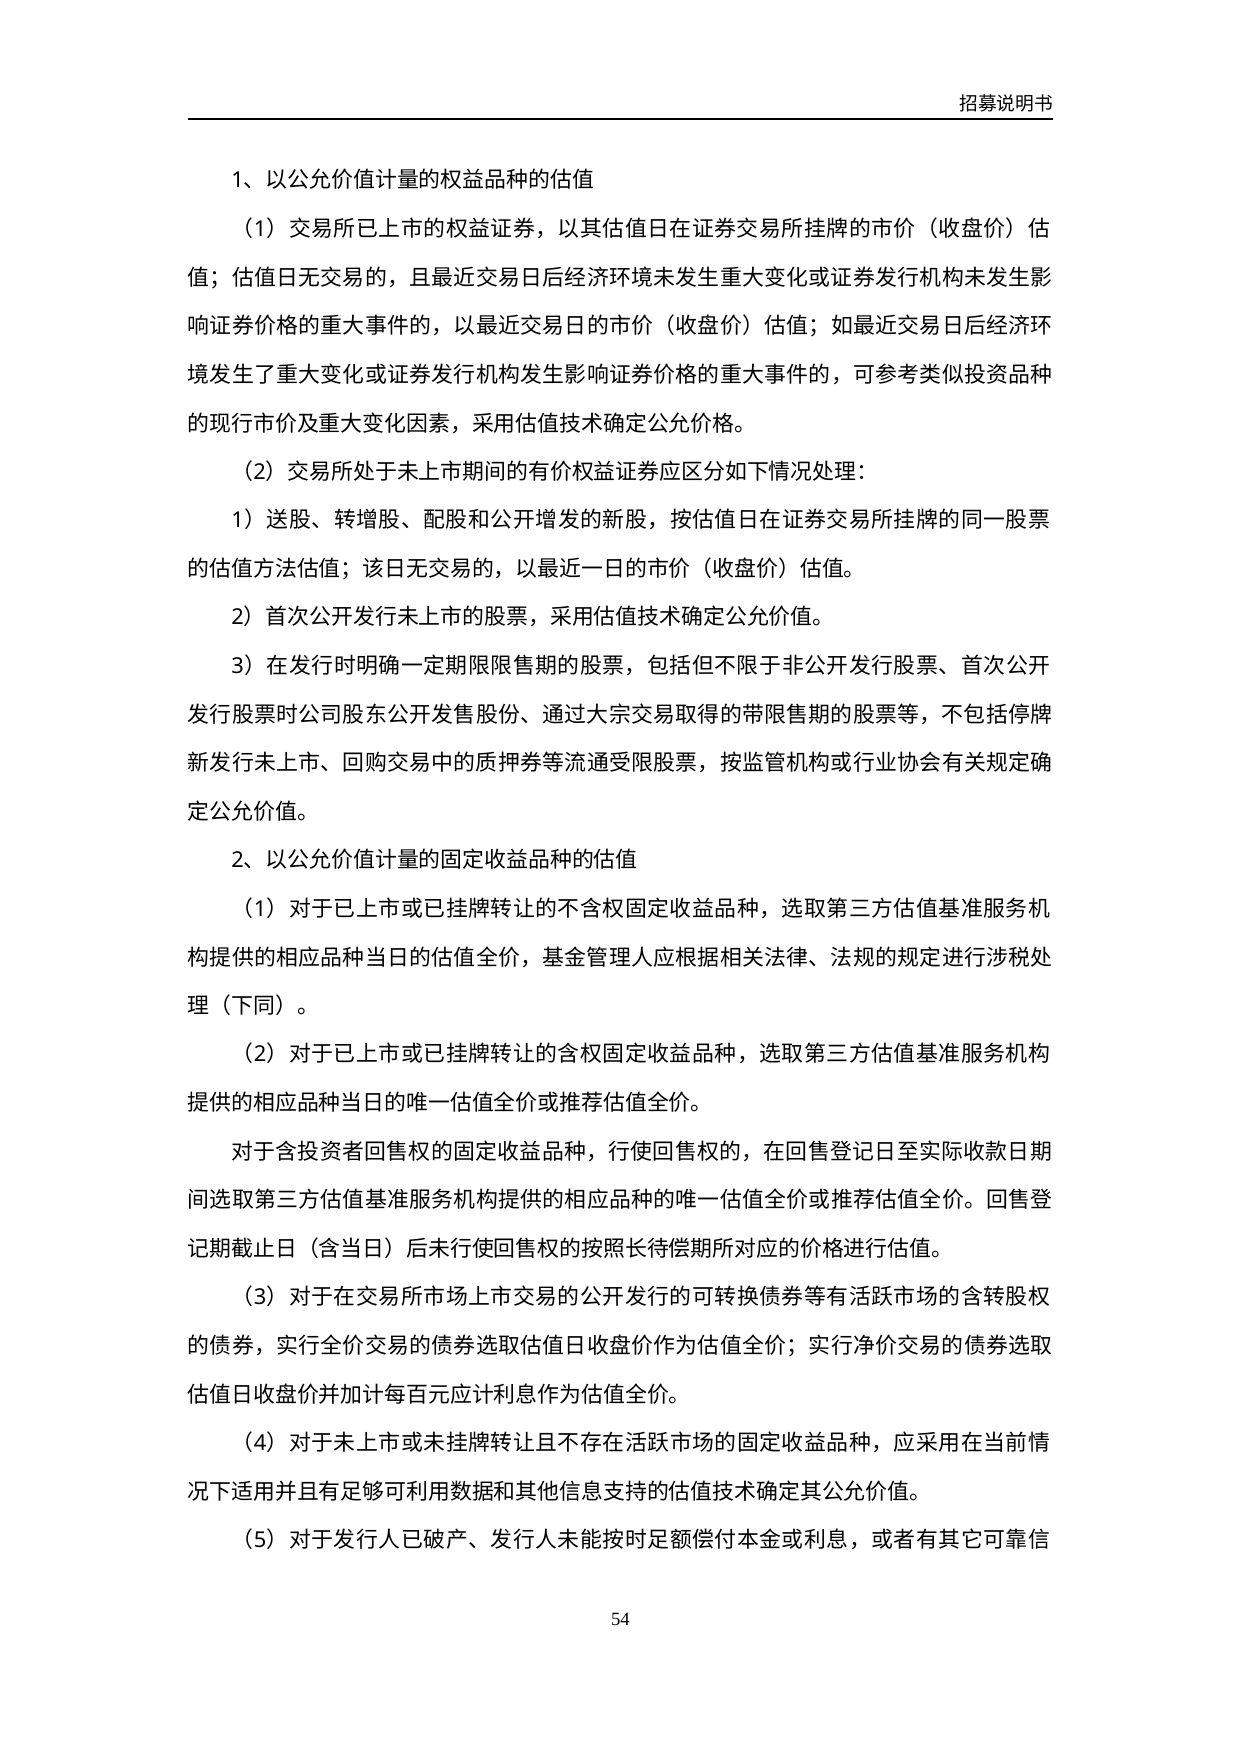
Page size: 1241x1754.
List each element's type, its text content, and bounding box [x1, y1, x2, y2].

text （2）交易所处于未上市期间的有价权益证券应区分如下情况处理： [187, 454, 1053, 486]
text （4）对于未上市或未挂牌转让且不存在活跃市场的固定收益品种，应采用在当前情况下适用并且有足够可利用数据和其他信息支持的估值技术确定其公允价值。 [187, 1425, 1053, 1506]
text 1）送股、转增股、配股和公开增发的新股，按估值日在证券交易所挂牌的同一股票的估值方法估值；该日无交易的，以最近一日的市价（收盘价）估值。 [187, 502, 1053, 583]
text （1）对于已上市或已挂牌转让的不含权固定收益品种，选取第三方估值基准服务机构提供的相应品种当日的估值全价，基金管理人应根据相关法律、法规的规定进行涉税处理（下同）。 [187, 890, 1053, 1020]
text （3）对于在交易所市场上市交易的公开发行的可转换债券等有活跃市场的含转股权的债券，实行全价交易的债券选取估值日收盘价作为估值全价；实行净价交易的债券选取估值日收盘价并加计每百元应计利息作为估值全价。 [187, 1279, 1053, 1409]
text 3）在发行时明确一定期限限售期的股票，包括但不限于非公开发行股票、首次公开发行股票时公司股东公开发售股份、通过大宗交易取得的带限售期的股票等，不包括停牌、新发行未上市、回购交易中的质押券等流通受限股票，按监管机构或行业协会有关规定确定公允价值。 [187, 647, 1053, 826]
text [187, 1522, 1053, 1554]
text （2）对于已上市或已挂牌转让的含权固定收益品种，选取第三方估值基准服务机构提供的相应品种当日的唯一估值全价或推荐估值全价。 [187, 1036, 1053, 1117]
text 1、以公允价值计量的权益品种的估值 [187, 162, 1053, 194]
text 对于含投资者回售权的固定收益品种，行使回售权的，在回售登记日至实际收款日期间选取第三方估值基准服务机构提供的相应品种的唯一估值全价或推荐估值全价。回售登记期截止日（含当日）后未行使回售权的按照长待偿期所对应的价格进行估值。 [187, 1133, 1053, 1263]
text （1）交易所已上市的权益证券，以其估值日在证券交易所挂牌的市价（收盘价）估值；估值日无交易的，且最近交易日后经济环境未发生重大变化或证券发行机构未发生影响证券价格的重大事件的，以最近交易日的市价（收盘价）估值；如最近交易日后经济环境发生了重大变化或证券发行机构发生影响证券价格的重大事件的，可参考类似投资品种的现行市价及重大变化因素，采用估值技术确定公允价格。 [187, 210, 1053, 438]
text 2、以公允价值计量的固定收益品种的估值 [187, 842, 1053, 874]
text 2）首次公开发行未上市的股票，采用估值技术确定公允价值。 [187, 599, 1053, 632]
